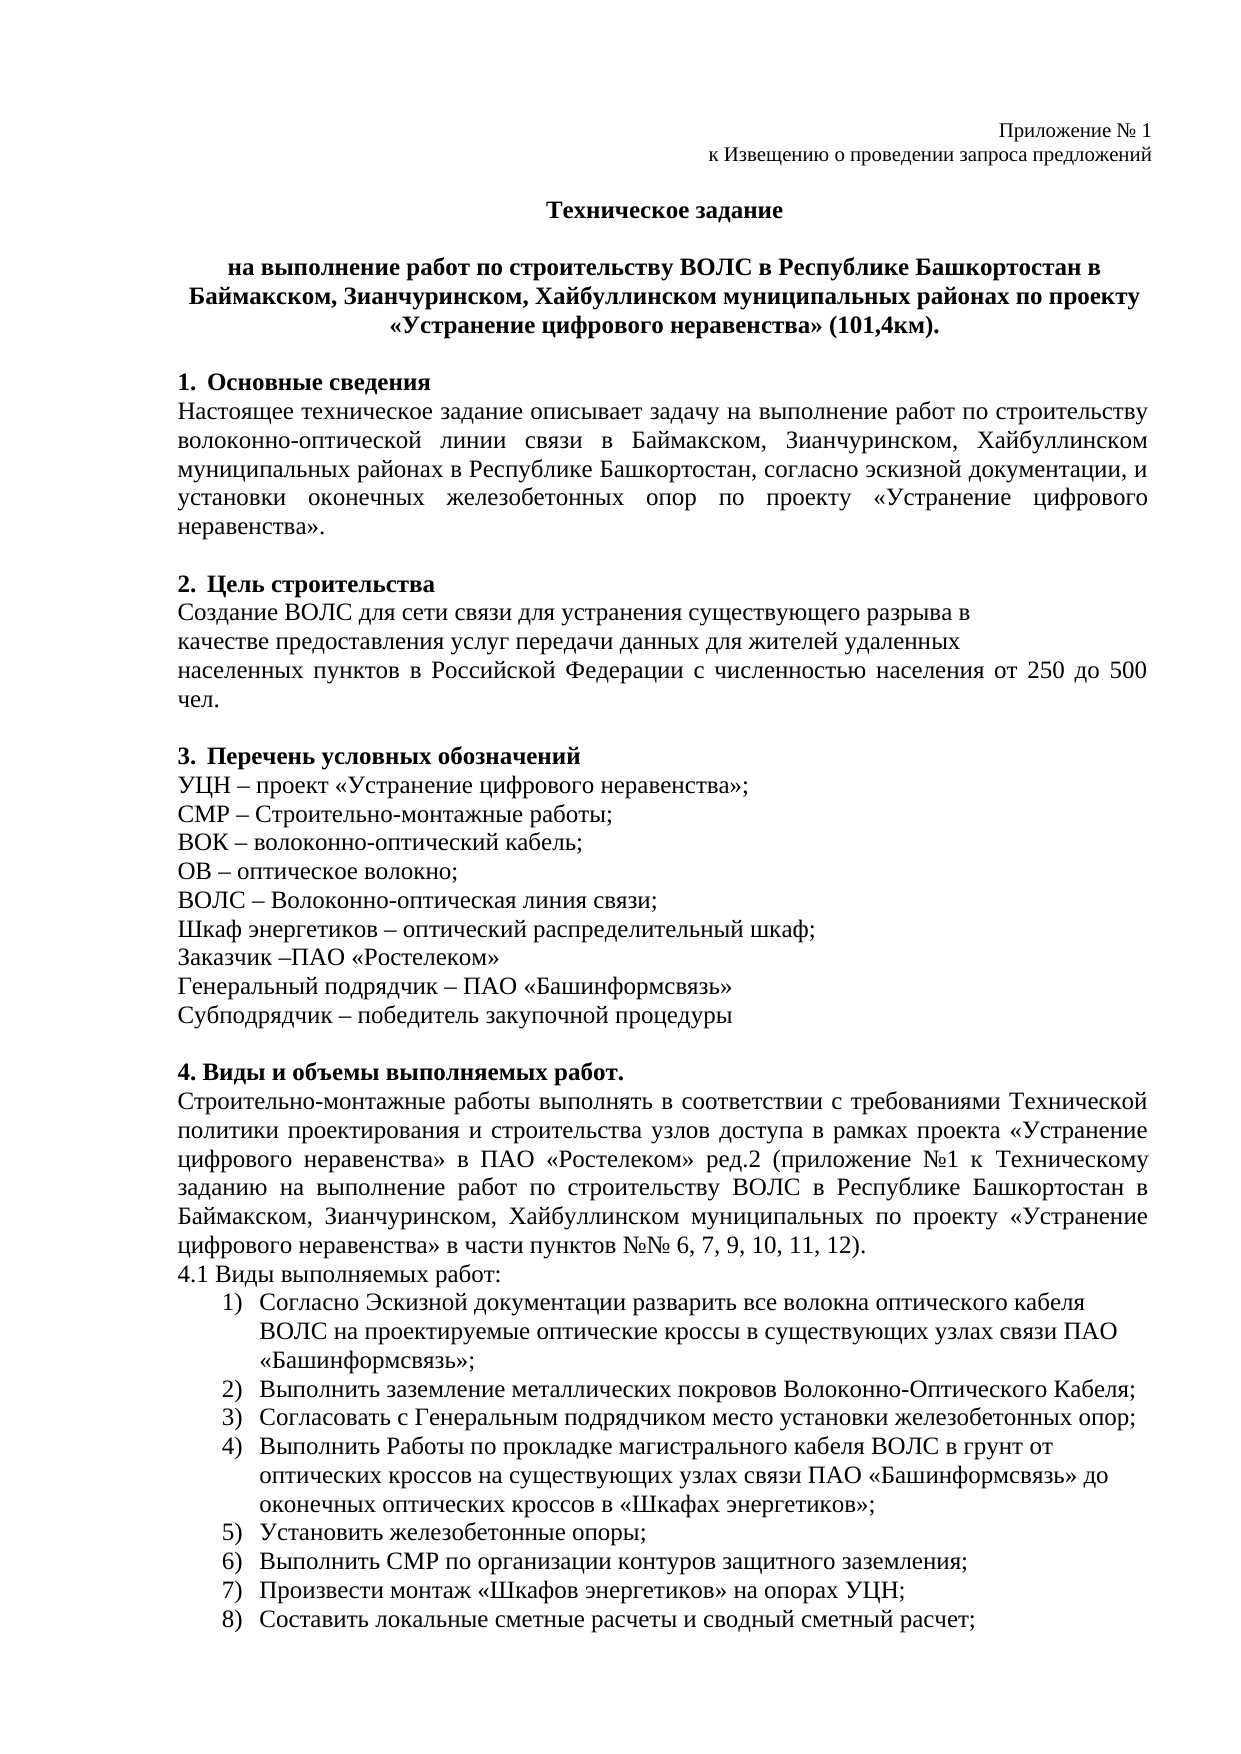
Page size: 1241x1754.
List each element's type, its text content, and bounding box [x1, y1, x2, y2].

list Выполнить заземление металлических покровов Волоконно-Оптического Кабеля; [222, 1374, 1152, 1402]
text Генеральный подрядчик – ПАО «Башинформсвязь» [177, 971, 1152, 1000]
text населенных пунктов в Российской Федерации c численностью населения от 250 до 500 чел. [177, 655, 1149, 712]
text к Извещению о проведении запроса предложений [177, 142, 1152, 166]
text Субподрядчик – победитель закупочной процедуры [177, 1000, 1152, 1029]
text СМР – Строительно-монтажные работы; [177, 799, 1149, 827]
list Согласно Эскизной документации разварить все волокна оптического кабеля ВОЛС на проектируемые оптические кроссы в существующих узлах связи ПАО «Башинформсвязь»; [222, 1287, 1152, 1374]
text Строительно-монтажные работы выполнять в соответствии с требованиями Технической политики проектирования и строительства узлов доступа в рамках проекта «Устранение цифрового неравенства» в ПАО «Ростелеком» ред.2 (приложение №1 к Техническому заданию на выполнение работ по строительству ВОЛС в Республике Башкортостан в Баймакском, Зианчуринском, Хайбуллинском муниципальных по проекту «Устранение цифрового неравенства» в части пунктов №№ 6, 7, 9, 10, 11, 12). [177, 1086, 1149, 1259]
list Основные сведения [177, 367, 1149, 396]
text УЦН – проект «Устранение цифрового неравенства»; [177, 770, 1149, 799]
text на выполнение работ по строительству ВОЛС в Республике Башкортостан в Баймакском, Зианчуринском, Хайбуллинском муниципальных районах по проекту «Устранение цифрового неравенства» (101,4км). [177, 252, 1152, 339]
text Шкаф энергетиков – оптический распределительный шкаф; [177, 914, 1152, 942]
text качестве предоставления услуг передачи данных для жителей удаленных [177, 626, 1149, 655]
text ВОК – волоконно-оптический кабель; [177, 827, 1149, 856]
text Заказчик –ПАО «Ростелеком» [177, 942, 1152, 971]
list Цель строительства [177, 569, 1149, 597]
list Выполнить Работы по прокладке магистрального кабеля ВОЛС в грунт от оптических кроссов на существующих узлах связи ПАО «Башинформсвязь» до оконечных оптических кроссов в «Шкафах энергетиков»; [222, 1431, 1152, 1517]
list Перечень условных обозначений [177, 741, 1152, 770]
text ВОЛС – Волоконно-оптическая линия связи; [177, 885, 1152, 914]
text 4. Виды и объемы выполняемых работ. [177, 1057, 1152, 1086]
list Составить локальные сметные расчеты и сводный сметный расчет; [222, 1604, 1152, 1632]
list Виды выполняемых работ: [177, 1259, 1149, 1287]
text Техническое задание [177, 195, 1152, 224]
list Произвести монтаж «Шкафов энергетиков» на опорах УЦН; [222, 1575, 1152, 1604]
text ОВ – оптическое волокно; [177, 856, 1149, 885]
text Создание ВОЛС для сети связи для устранения существующего разрыва в [177, 597, 1149, 626]
list Согласовать с Генеральным подрядчиком место установки железобетонных опор; [222, 1402, 1152, 1431]
list Установить железобетонные опоры; [222, 1517, 1152, 1546]
text Настоящее техническое задание описывает задачу на выполнение работ по строительству волоконно-оптической линии связи в Баймакском, Зианчуринском, Хайбуллинском муниципальных районах в Республике Башкортостан, согласно эскизной документации, и установки оконечных железобетонных опор по проекту «Устранение цифрового неравенства». [177, 396, 1149, 540]
list Выполнить СМР по организации контуров защитного заземления; [222, 1546, 1152, 1575]
text Приложение № 1 [177, 118, 1152, 142]
